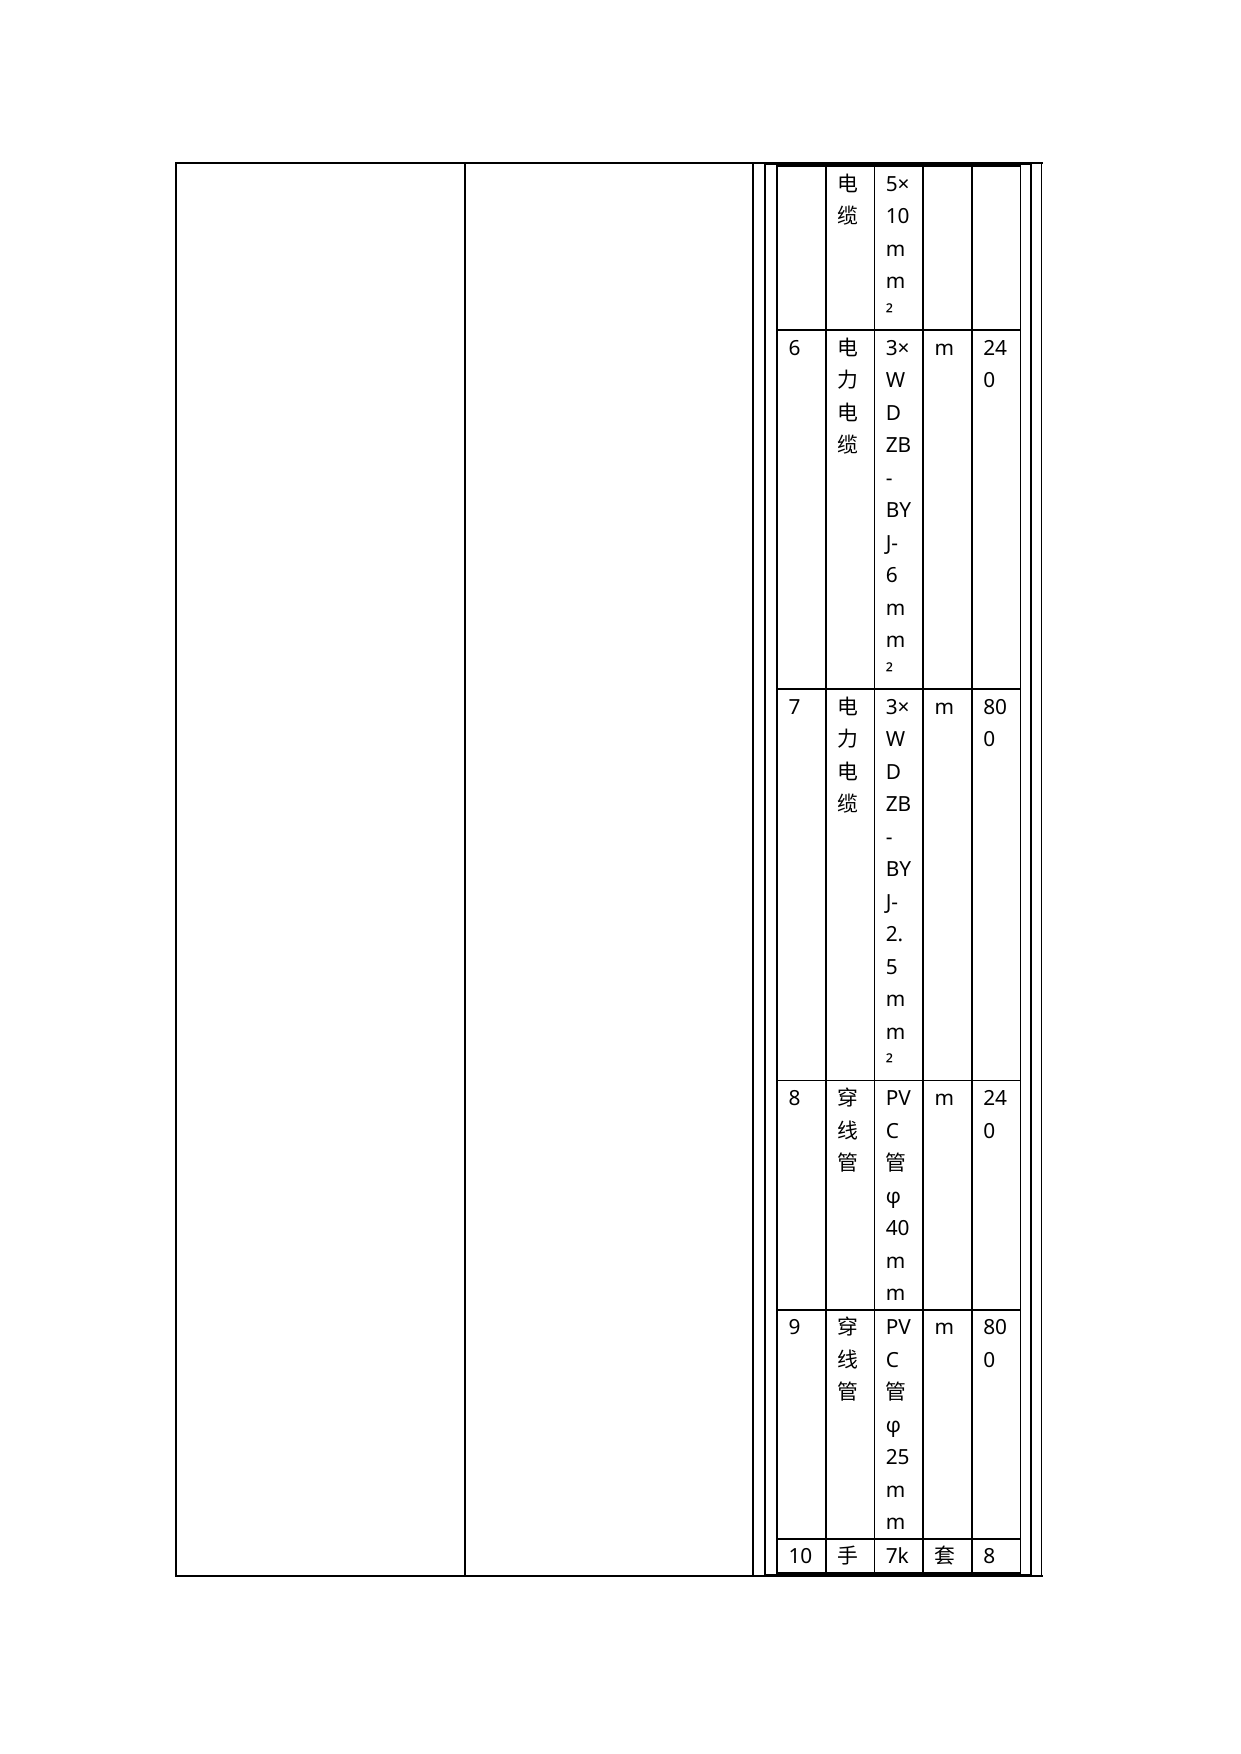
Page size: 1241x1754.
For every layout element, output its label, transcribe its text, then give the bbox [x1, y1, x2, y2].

table_cell [875, 1311, 922, 1538]
table_cell [875, 1540, 922, 1572]
table_cell [754, 164, 764, 1575]
table_cell [827, 1081, 874, 1309]
table_cell [924, 167, 971, 329]
table_cell [973, 331, 1020, 688]
table_cell [466, 164, 752, 1575]
table_cell [973, 1081, 1020, 1309]
table_cell [778, 331, 825, 688]
table_cell [875, 690, 922, 1080]
table_cell [827, 331, 874, 688]
table_cell [778, 1081, 825, 1309]
table_cell [827, 1540, 874, 1572]
table_cell [1032, 164, 1041, 1575]
table_cell [973, 167, 1020, 329]
table_cell [766, 165, 776, 1574]
table_cell [924, 1311, 971, 1538]
table_cell [778, 1540, 825, 1572]
table_cell [924, 331, 971, 688]
table_cell [973, 1311, 1020, 1538]
table_cell [924, 690, 971, 1080]
table_cell [924, 1540, 971, 1572]
table_cell [973, 1540, 1020, 1572]
table_cell [875, 331, 922, 688]
table_cell [875, 167, 922, 329]
table_cell 1 [177, 164, 464, 1575]
table_cell [875, 1081, 922, 1309]
table_cell [778, 690, 825, 1080]
table_cell [827, 1311, 874, 1538]
table_cell [924, 1081, 971, 1309]
table_cell [778, 1311, 825, 1538]
table_cell [778, 167, 825, 329]
table_cell [827, 690, 874, 1080]
table_cell [827, 167, 874, 329]
table_cell [973, 690, 1020, 1080]
table_cell [1021, 165, 1030, 1574]
